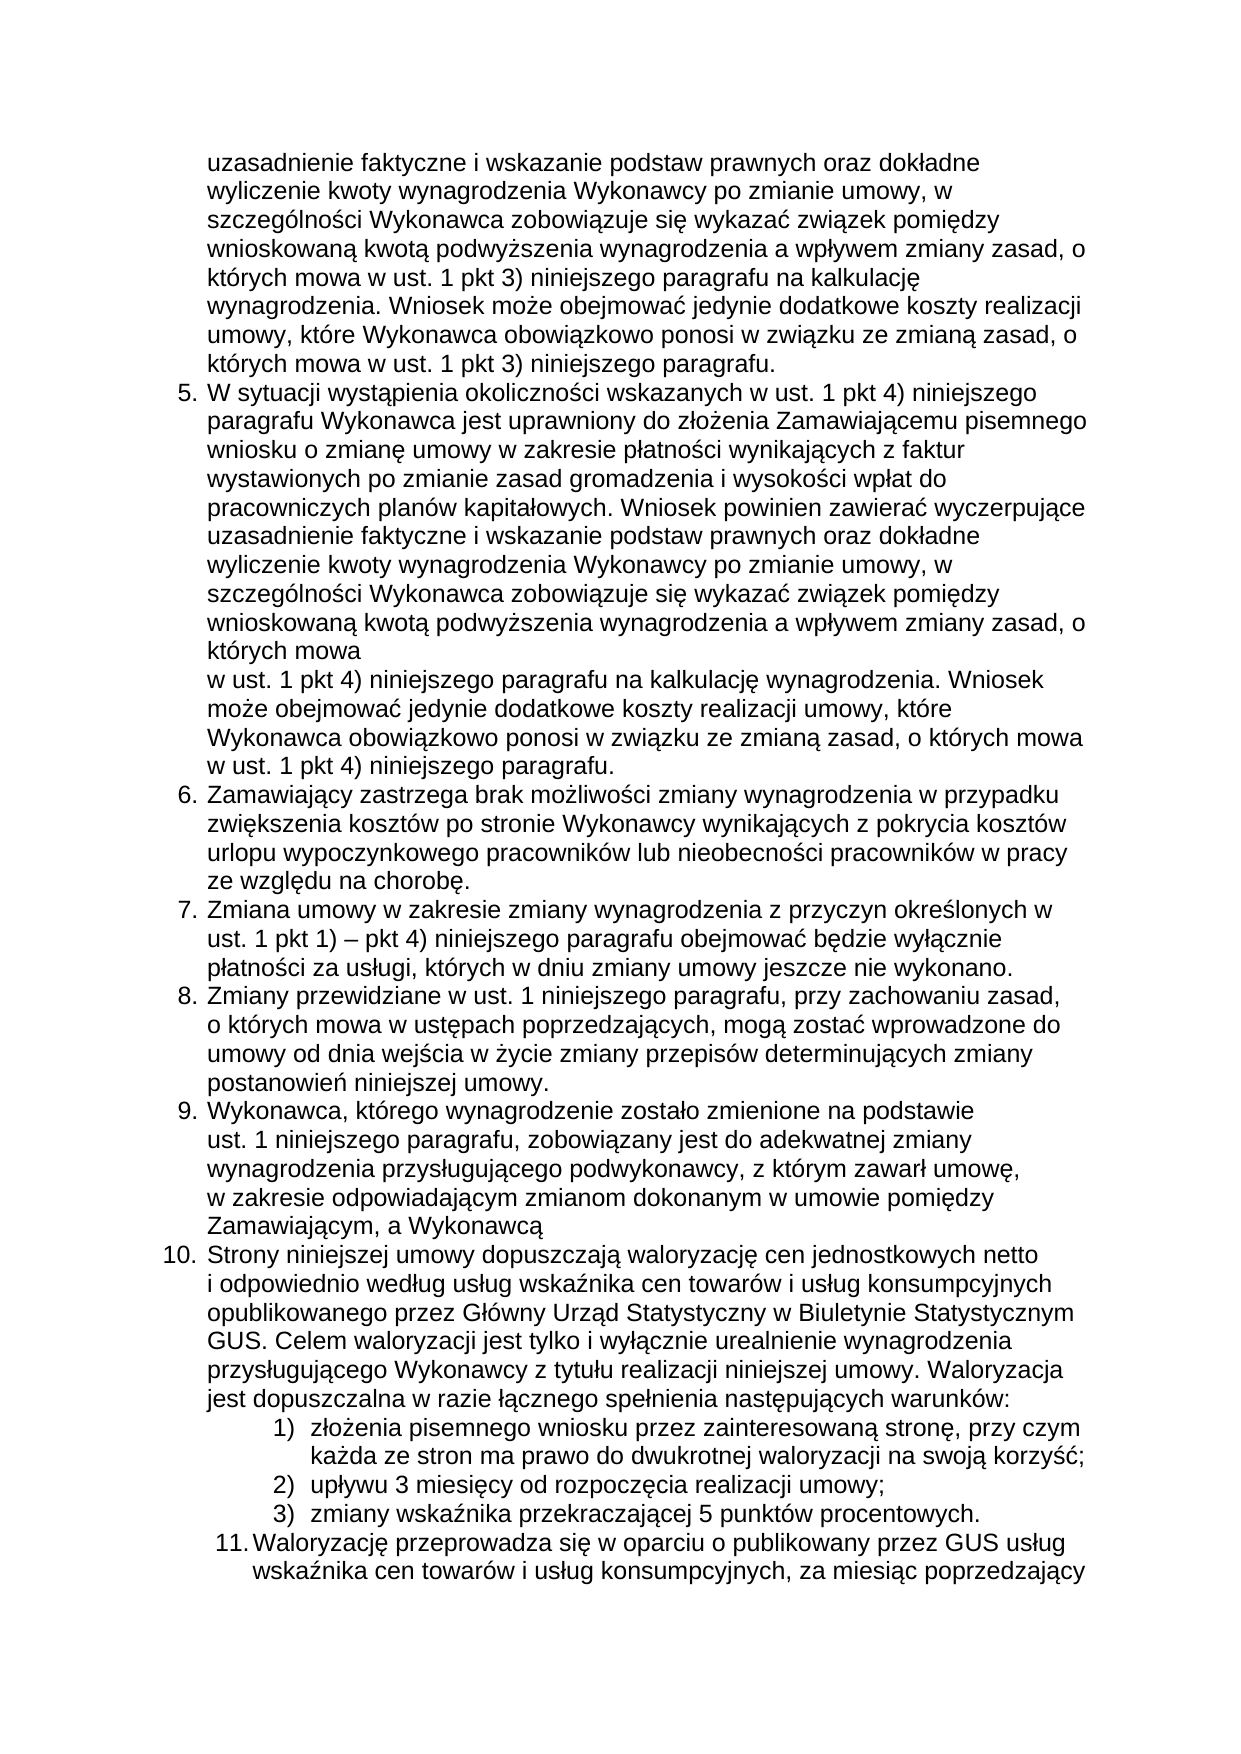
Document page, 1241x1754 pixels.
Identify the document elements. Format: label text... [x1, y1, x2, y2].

list upływu 3 miesięcy od rozpoczęcia realizacji umowy; [273, 1470, 1093, 1499]
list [215, 1528, 1093, 1585]
list Zmiana umowy w zakresie zmiany wynagrodzenia z przyczyn określonych w ust. 1 pkt 1) – pkt 4) niniejszego paragrafu obejmować będzie wyłącznie płatności za usługi, których w dniu zmiany umowy jeszcze nie wykonano. [177, 895, 1093, 981]
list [177, 148, 1093, 378]
list Zmiany przewidziane w ust. 1 niniejszego paragrafu, przy zachowaniu zasad, o których mowa w ustępach poprzedzających, mogą zostać wprowadzone do umowy od dnia wejścia w życie zmiany przepisów determinujących zmiany postanowień niniejszej umowy. [177, 981, 1093, 1096]
list zmiany wskaźnika przekraczającej 5 punktów procentowych. [273, 1499, 1093, 1528]
list Zamawiający zastrzega brak możliwości zmiany wynagrodzenia w przypadku zwiększenia kosztów po stronie Wykonawcy wynikających z pokrycia kosztów urlopu wypoczynkowego pracowników lub nieobecności pracowników w pracy ze względu na chorobę. [177, 780, 1093, 895]
list W sytuacji wystąpienia okoliczności wskazanych w ust. 1 pkt 4) niniejszego paragrafu Wykonawca jest uprawniony do złożenia Zamawiającemu pisemnego wniosku o zmianę umowy w zakresie płatności wynikających z faktur wystawionych po zmianie zasad gromadzenia i wysokości wpłat do pracowniczych planów kapitałowych. Wniosek powinien zawierać wyczerpujące uzasadnienie faktyczne i wskazanie podstaw prawnych oraz dokładne wyliczenie kwoty wynagrodzenia Wykonawcy po zmianie umowy, w szczególności Wykonawca zobowiązuje się wykazać związek pomiędzy wnioskowaną kwotą podwyższenia wynagrodzenia a wpływem zmiany zasad, o których mowa w ust. 1 pkt 4) niniejszego paragrafu na kalkulację wynagrodzenia. Wniosek może obejmować jedynie dodatkowe koszty realizacji umowy, które Wykonawca obowiązkowo ponosi w związku ze zmianą zasad, o których mowa w ust. 1 pkt 4) niniejszego paragrafu. [177, 378, 1093, 780]
list złożenia pisemnego wniosku przez zainteresowaną stronę, przy czym każda ze stron ma prawo do dwukrotnej waloryzacji na swoją korzyść; [273, 1413, 1093, 1470]
list Strony niniejszej umowy dopuszczają waloryzację cen jednostkowych netto i odpowiednio według usług wskaźnika cen towarów i usług konsumpcyjnych opublikowanego przez Główny Urząd Statystyczny w Biuletynie Statystycznym GUS. Celem waloryzacji jest tylko i wyłącznie urealnienie wynagrodzenia przysługującego Wykonawcy z tytułu realizacji niniejszej umowy. Waloryzacja jest dopuszczalna w razie łącznego spełnienia następujących warunków: [162, 1240, 1093, 1413]
list Wykonawca, którego wynagrodzenie zostało zmienione na podstawie ust. 1 niniejszego paragrafu, zobowiązany jest do adekwatnej zmiany wynagrodzenia przysługującego podwykonawcy, z którym zawarł umowę, w zakresie odpowiadającym zmianom dokonanym w umowie pomiędzy Zamawiającym, a Wykonawcą [177, 1096, 1093, 1240]
